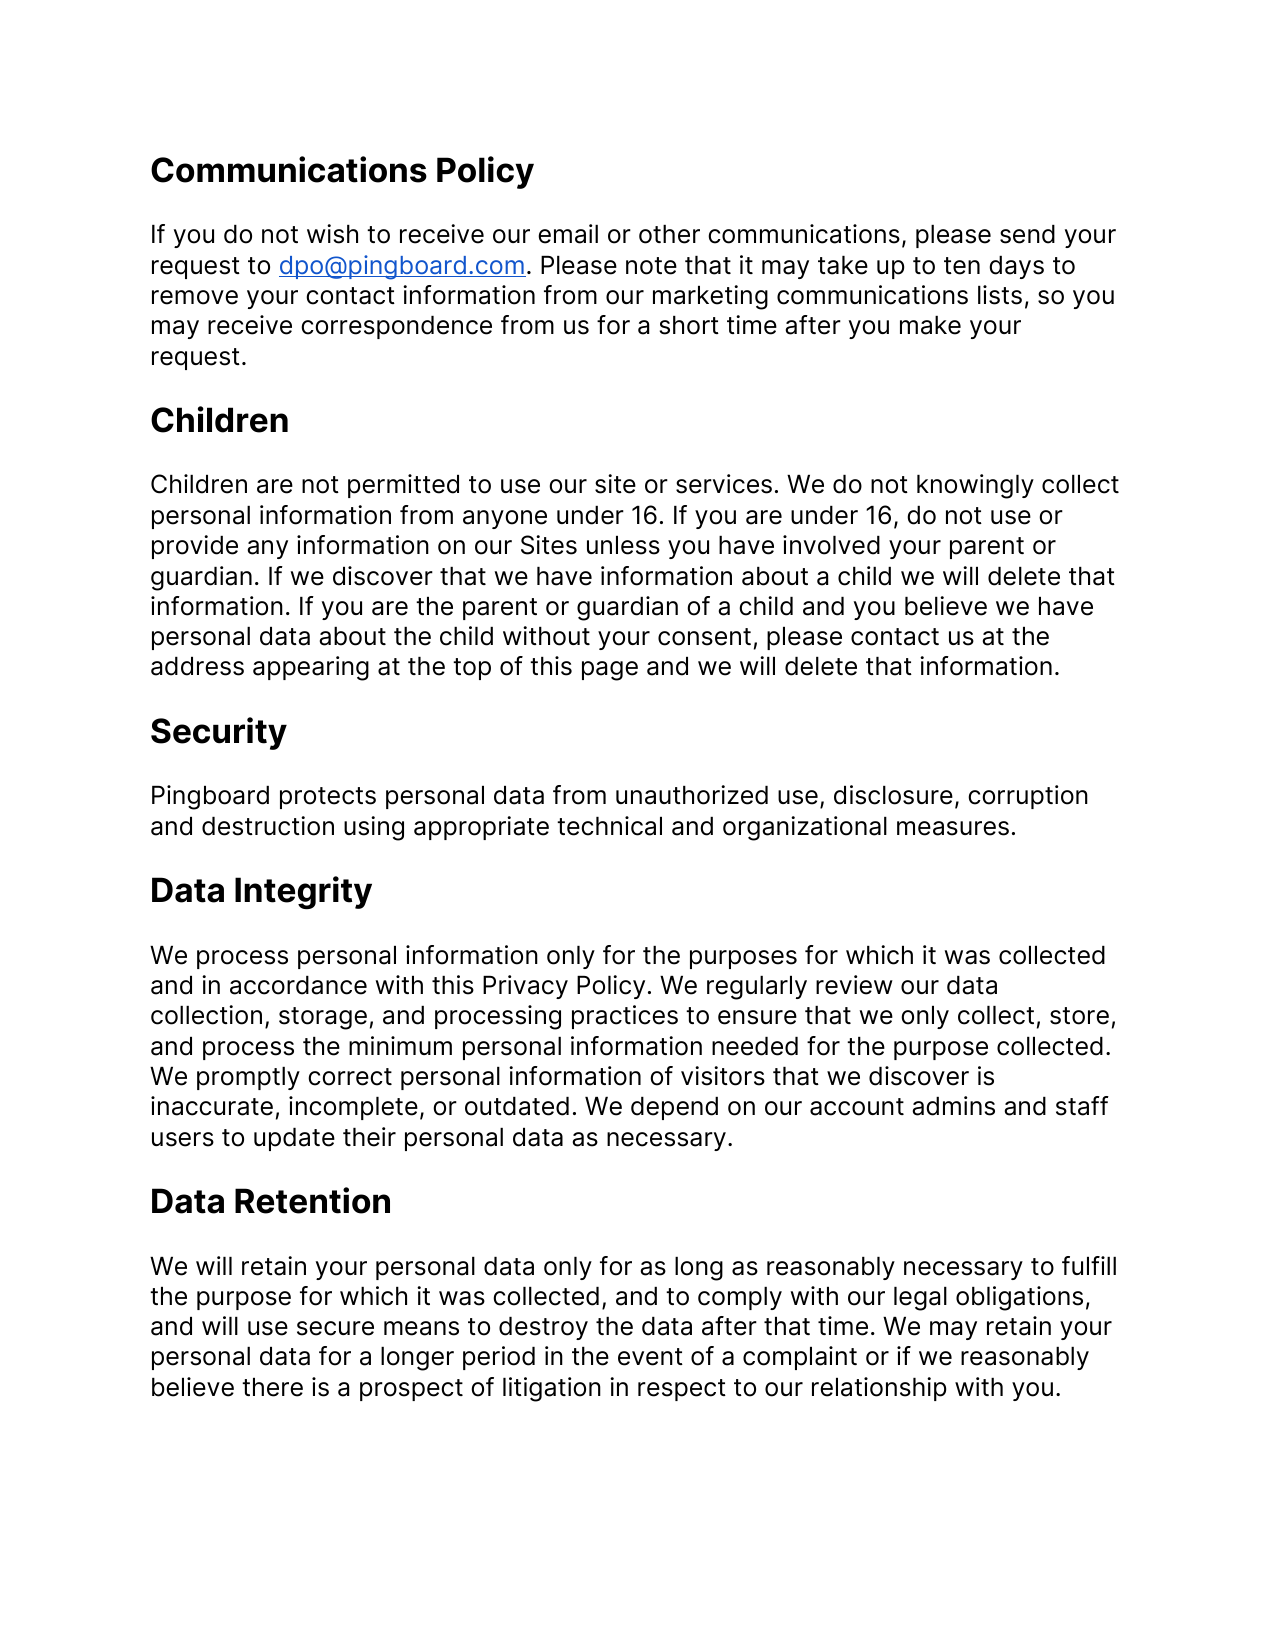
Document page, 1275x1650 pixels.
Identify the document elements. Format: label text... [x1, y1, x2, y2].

text We will retain your personal data only for as long as reasonably necessary to fulfill the purpose for which it was collected, and to comply with our legal obligations, and will use secure means to destroy the data after that time. We may retain your personal data for a longer period in the event of a complaint or if we reasonably believe there is a prospect of litigation in respect to our relationship with you. [150, 1251, 1125, 1402]
subtitle Communications Policy [150, 150, 1125, 190]
text Children are not permitted to use our site or services. We do not knowingly collect personal information from anyone under 16. If you are under 16, do not use or provide any information on our Sites unless you have involved your parent or guardian. If we discover that we have information about a child we will delete that information. If you are the parent or guardian of a child and you believe we have personal data about the child without your consent, please contact us at the address appearing at the top of this page and we will delete that information. [150, 470, 1125, 682]
text If you do not wish to receive our email or other communications, please send your request to dpo@pingboard.com. Please note that it may take up to ten days to remove your contact information from our marketing communications lists, so you may receive correspondence from us for a short time after you make your request. [150, 219, 1125, 371]
text Pingboard protects personal data from unauthorized use, disclosure, corruption and destruction using appropriate technical and organizational measures. [150, 781, 1125, 841]
subtitle Data Integrity [150, 870, 1125, 911]
subtitle Data Retention [150, 1181, 1125, 1221]
subtitle Security [150, 711, 1125, 751]
text We process personal information only for the purposes for which it was collected and in accordance with this Privacy Policy. We regularly review our data collection, storage, and processing practices to ensure that we only collect, store, and process the minimum personal information needed for the purpose collected. We promptly correct personal information of visitors that we discover is inaccurate, incomplete, or outdated. We depend on our account admins and staff users to update their personal data as necessary. [150, 940, 1125, 1152]
subtitle Children [150, 400, 1125, 441]
